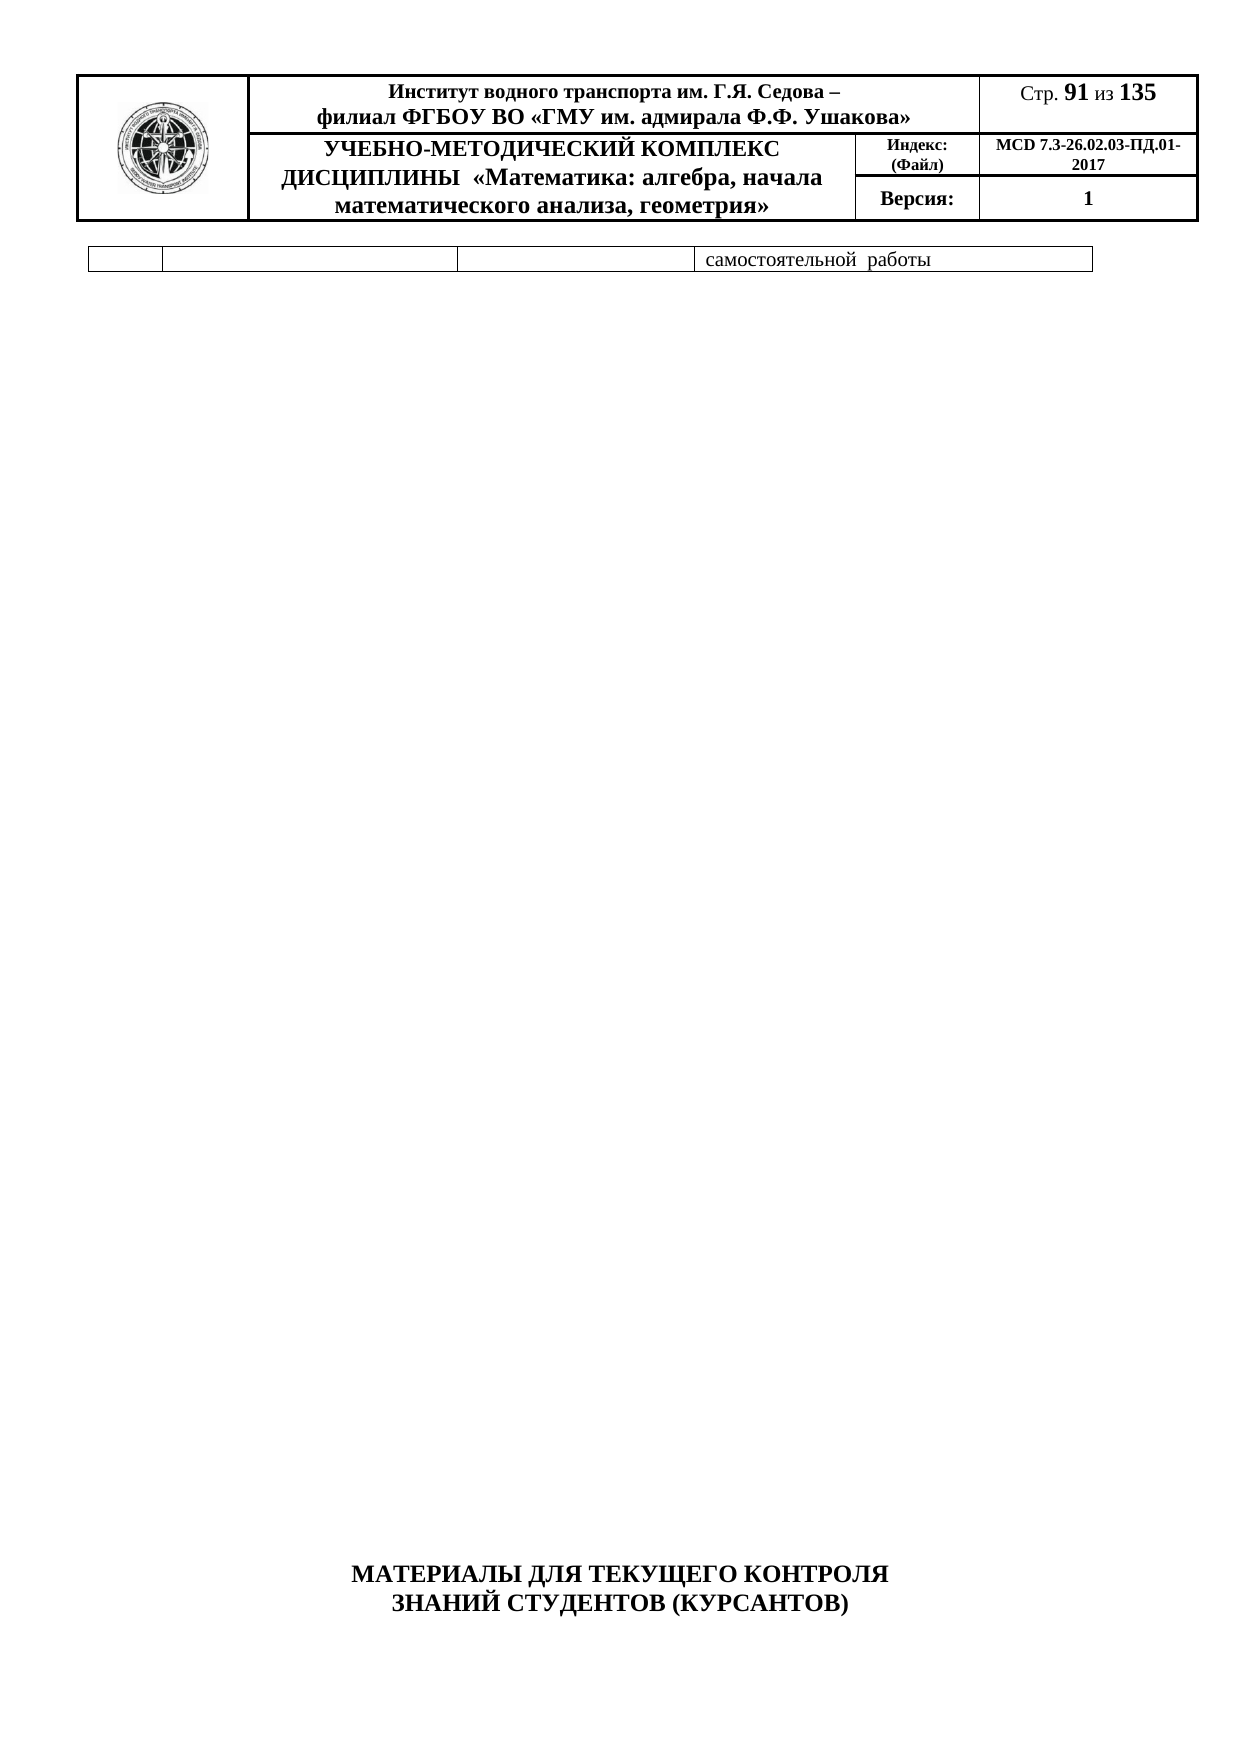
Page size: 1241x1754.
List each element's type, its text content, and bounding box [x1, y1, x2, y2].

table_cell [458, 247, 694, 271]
text ЗНАНИЙ СТУДЕНТОВ (КУРСАНТОВ) [89, 1588, 1152, 1616]
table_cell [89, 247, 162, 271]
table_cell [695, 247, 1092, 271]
text МАТЕРИАЛЫ ДЛЯ ТЕКУЩЕГО КОНТРОЛЯ [89, 1559, 1152, 1588]
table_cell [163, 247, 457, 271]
picture [117, 102, 209, 194]
